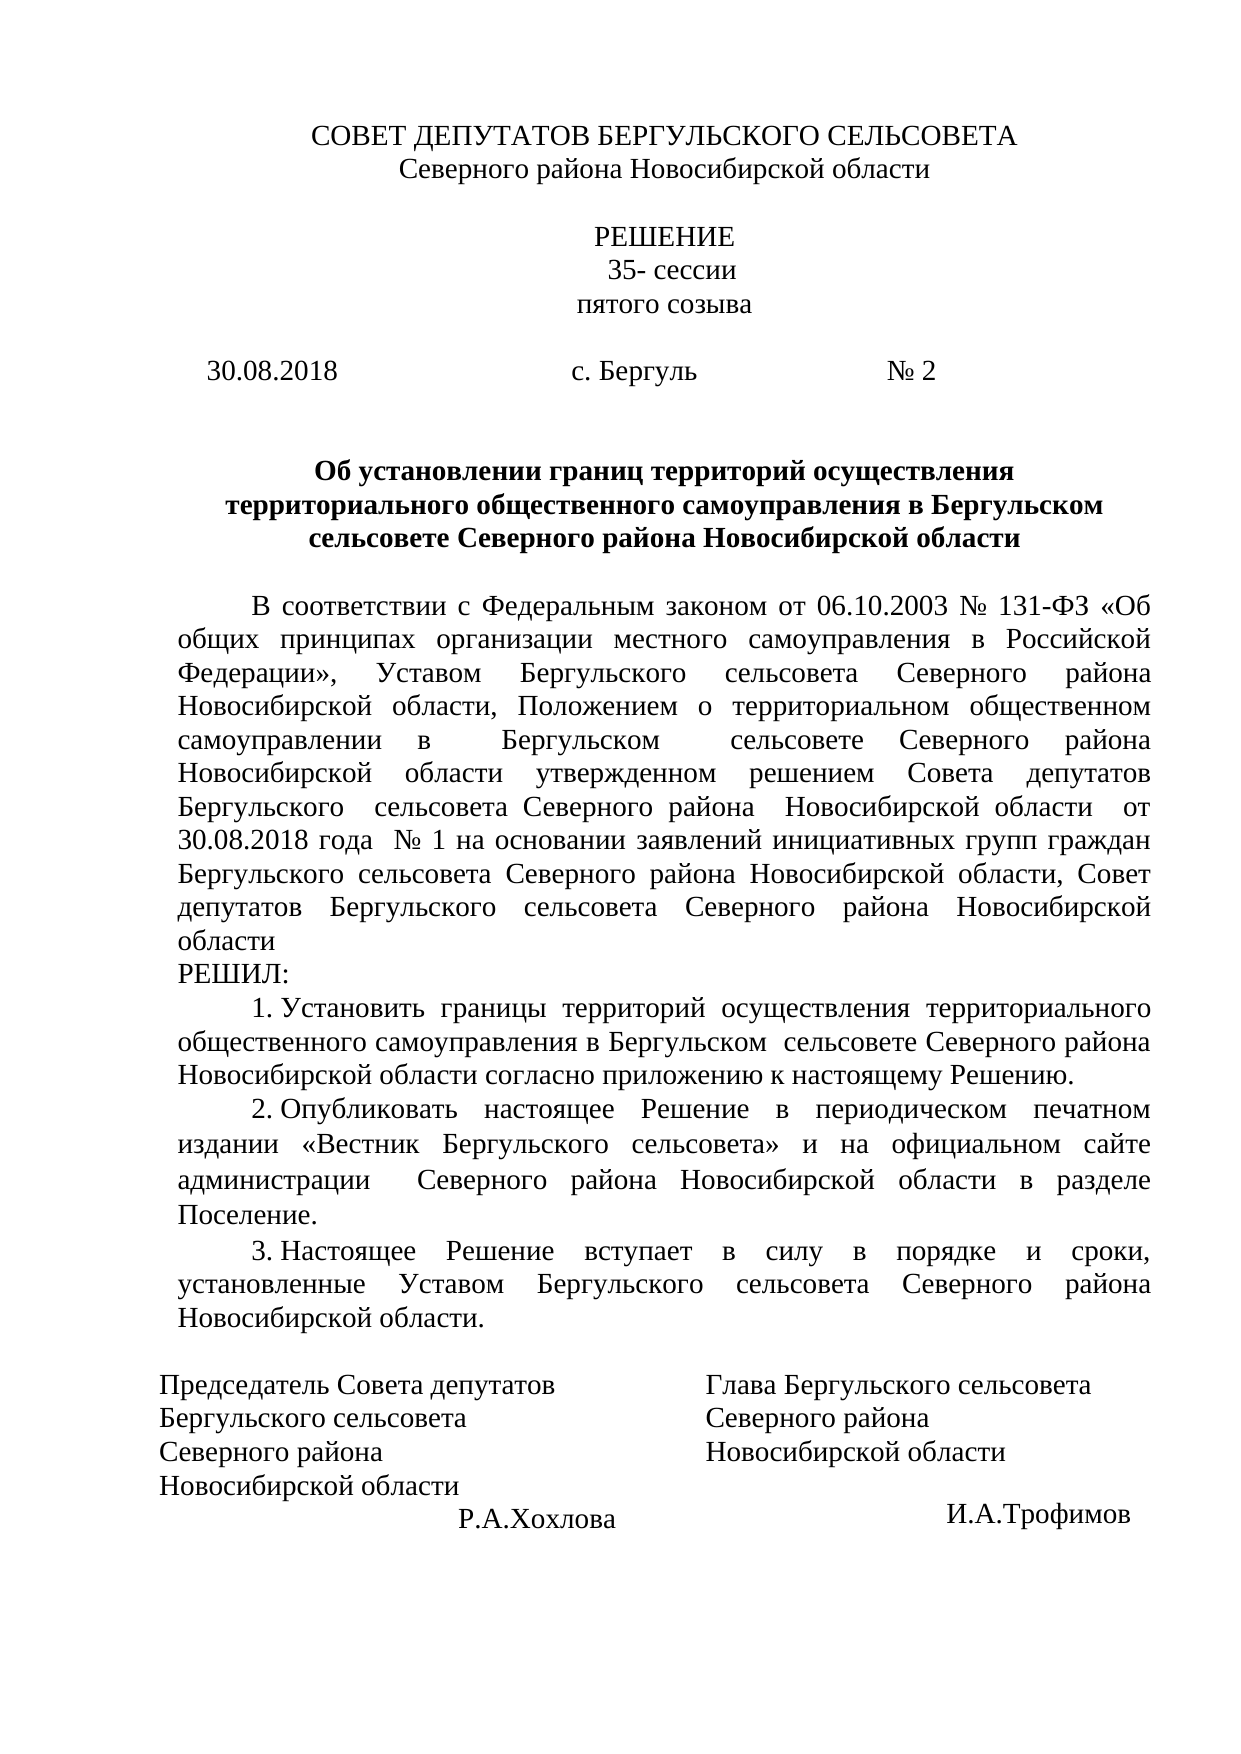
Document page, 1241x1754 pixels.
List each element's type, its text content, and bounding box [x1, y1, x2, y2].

text СОВЕТ ДЕПУТАТОВ БЕРГУЛЬСКОГО СЕЛЬСОВЕТА [177, 118, 1152, 152]
text РЕШИЛ: [177, 957, 1152, 990]
text Северного района Новосибирской области [177, 152, 1152, 185]
text пятого созыва [177, 286, 1152, 319]
text 3. Настоящее Решение вступает в силу в порядке и сроки, установленные Уставом Бергульского сельсовета Северного района Новосибирской области. [177, 1233, 1152, 1333]
text территориального общественного самоуправления в Бергульском сельсовете Северного района Новосибирской области [177, 487, 1152, 554]
text 35- сессии [177, 252, 1152, 286]
text В соответствии с Федеральным законом от 06.10.2003 № 131-ФЗ «Об общих принципах организации местного самоуправления в Российской Федерации», Уставом Бергульского сельсовета Северного района Новосибирской области, Положением о территориальном общественном самоуправлении в Бергульском сельсовете Северного района Новосибирской области утвержденном решением Совета депутатов Бергульского сельсовета Северного района Новосибирской области от 30.08.2018 года № 1 на основании заявлений инициативных групп граждан Бергульского сельсовета Северного района Новосибирской области, Совет депутатов Бергульского сельсовета Северного района Новосибирской области [177, 588, 1152, 957]
table_header Председатель Совета депутатов Бергульского сельсовета Северного района Новосибирской области Р.А.Хохлова [148, 1367, 694, 1535]
text 2. Опубликовать настоящее Решение в периодическом печатном издании «Вестник Бергульского сельсовета» и на официальном сайте администрации Северного района Новосибирской области в разделе Поселение. [177, 1091, 1152, 1231]
text РЕШЕНИЕ [177, 219, 1152, 252]
text 30.08.2018 с. Бергуль № 2 [177, 353, 1152, 386]
text Об установлении границ территорий осуществления [177, 453, 1152, 487]
table_header Глава Бергульского сельсовета Северного района Новосибирской области И.А.Трофимов [694, 1367, 1181, 1535]
text 1. Установить границы территорий осуществления территориального общественного самоуправления в Бергульском сельсовете Северного района Новосибирской области согласно приложению к настоящему Решению. [177, 990, 1152, 1091]
